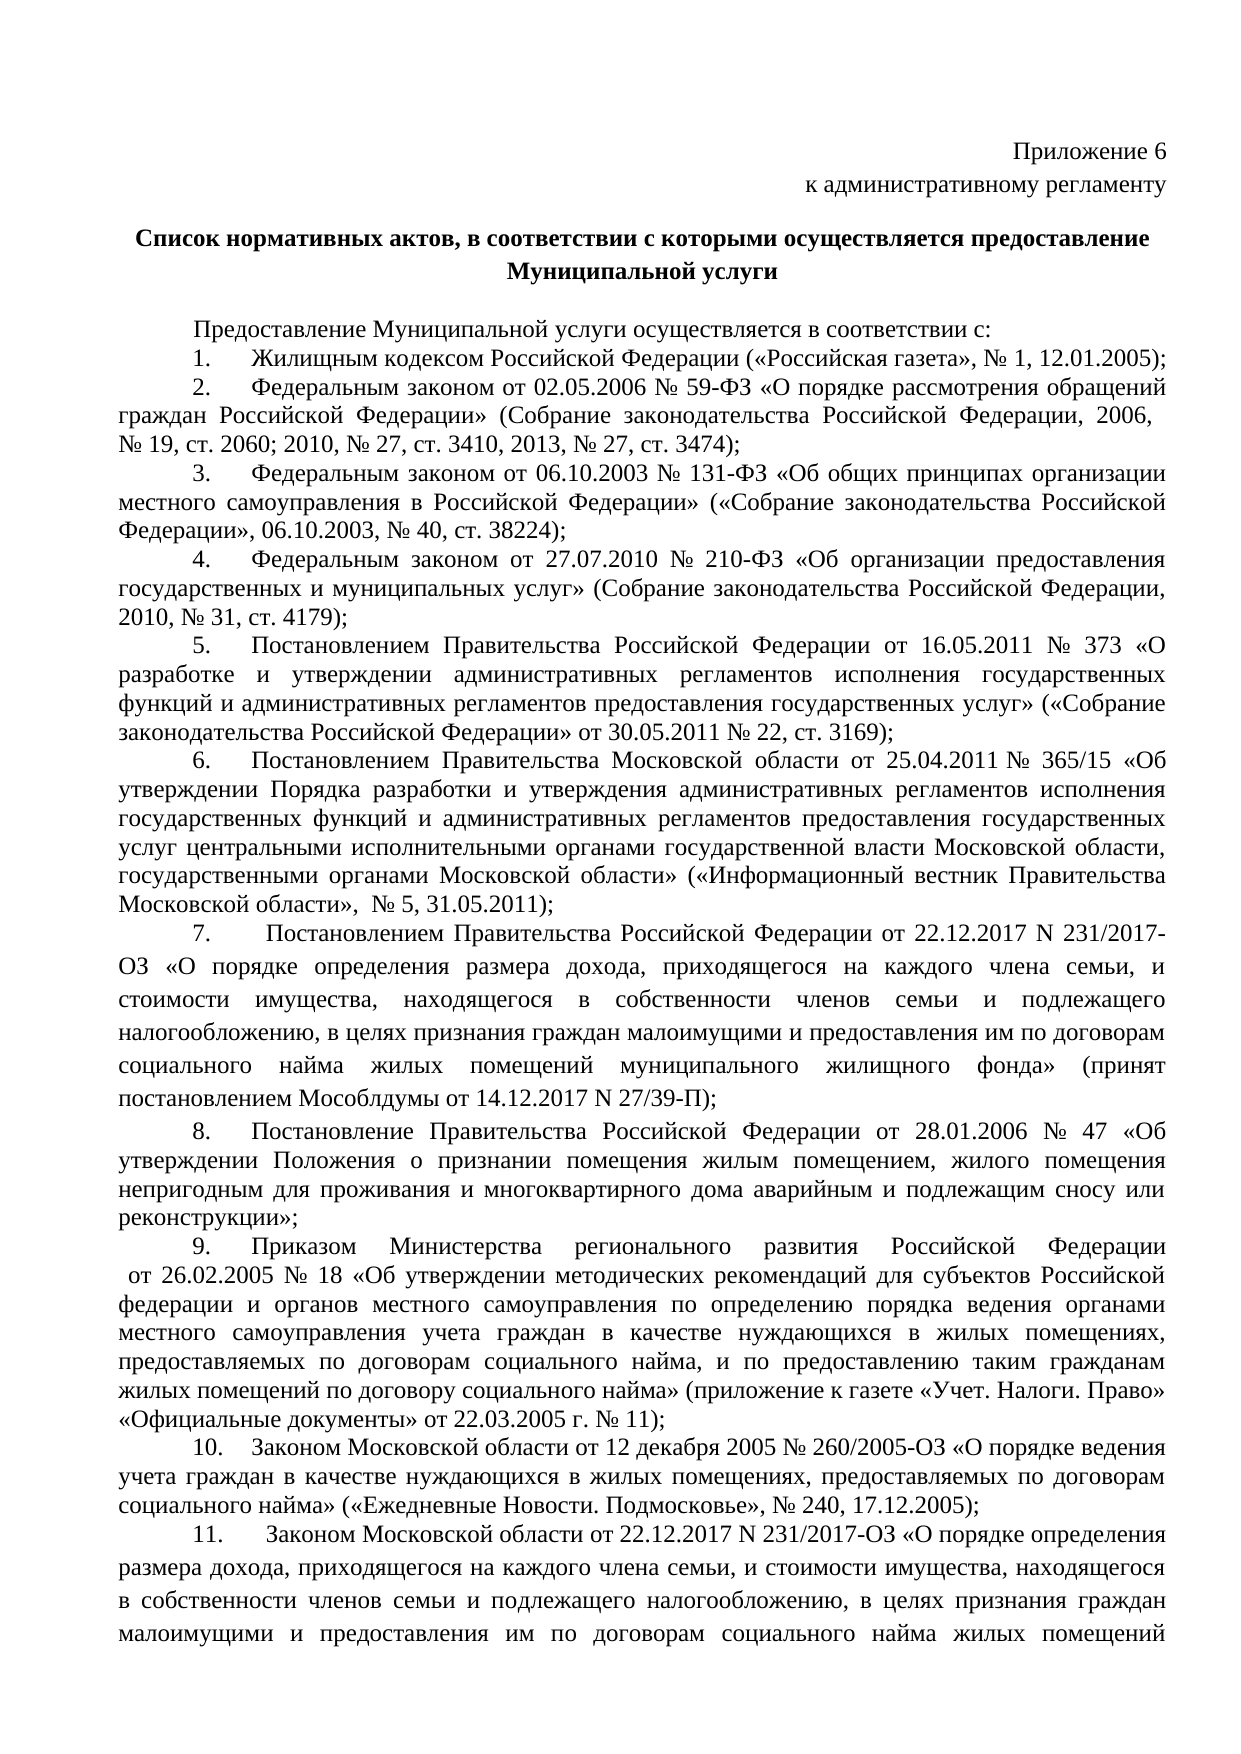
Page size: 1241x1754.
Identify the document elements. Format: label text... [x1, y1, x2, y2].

list Постановлением Правительства Российской Федерации от 16.05.2011 № 373 «О разработке и утверждении административных регламентов исполнения государственных функций и административных регламентов предоставления государственных услуг» («Собрание законодательства Российской Федерации» от 30.05.2011 № 22, ст. 3169); [118, 631, 1167, 746]
list Законом Московской области от 12 декабря 2005 № 260/2005-ОЗ «О порядке ведения учета граждан в качестве нуждающихся в жилых помещениях, предоставляемых по договорам социального найма» («Ежедневные Новости. Подмосковье», № 240, 17.12.2005); [118, 1432, 1167, 1519]
list Федеральным законом от 02.05.2006 № 59-ФЗ «О порядке рассмотрения обращений граждан Российской Федерации» (Собрание законодательства Российской Федерации, 2006, № 19, ст. 2060; 2010, № 27, ст. 3410, 2013, № 27, ст. 3474); [118, 372, 1167, 458]
list Постановление Правительства Российской Федерации от 28.01.2006 № 47 «Об утверждении Положения о признании помещения жилым помещением, жилого помещения непригодным для проживания и многоквартирного дома аварийным и подлежащим сносу или реконструкции»; [118, 1116, 1167, 1231]
text Приложение 6 [118, 136, 1167, 165]
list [118, 1519, 1167, 1646]
list Постановлением Правительства Московской области от 25.04.2011 № 365/15 «Об утверждении Порядка разработки и утверждения административных регламентов исполнения государственных функций и административных регламентов предоставления государственных услуг центральными исполнительными органами государственной власти Московской области, государственными органами Московской области» («Информационный вестник Правительства Московской области», № 5, 31.05.2011); [118, 746, 1167, 918]
list Федеральным законом от 27.07.2010 № 210-ФЗ «Об организации предоставления государственных и муниципальных услуг» (Собрание законодательства Российской Федерации, 2010, № 31, ст. 4179); [118, 544, 1167, 631]
list Жилищным кодексом Российской Федерации («Российская газета», № 1, 12.01.2005); [118, 343, 1167, 372]
list Постановлением Правительства Российской Федерации от 22.12.2017 N 231/2017-ОЗ «О порядке определения размера дохода, приходящегося на каждого члена семьи, и стоимости имущества, находящегося в собственности членов семьи и подлежащего налогообложению, в целях признания граждан малоимущими и предоставления им по договорам социального найма жилых помещений муниципального жилищного фонда» (принят постановлением Мособлдумы от 14.12.2017 N 27/39-П); [118, 918, 1167, 1112]
text Предоставление Муниципальной услуги осуществляется в соответствии с: [118, 314, 1167, 343]
list Федеральным законом от 06.10.2003 № 131-ФЗ «Об общих принципах организации местного самоуправления в Российской Федерации» («Собрание законодательства Российской Федерации», 06.10.2003, № 40, ст. 38224); [118, 458, 1167, 544]
text к административному регламенту [118, 169, 1167, 198]
list Приказом Министерства регионального развития Российской Федерации от 26.02.2005 № 18 «Об утверждении методических рекомендаций для субъектов Российской федерации и органов местного самоуправления по определению порядка ведения органами местного самоуправления учета граждан в качестве нуждающихся в жилых помещениях, предоставляемых по договорам социального найма, и по предоставлению таким гражданам жилых помещений по договору социального найма» (приложение к газете «Учет. Налоги. Право» «Официальные документы» от 22.03.2005 г. № 11); [118, 1231, 1167, 1432]
text Список нормативных актов, в соответствии с которыми осуществляется предоставление Муниципальной услуги [118, 223, 1167, 285]
